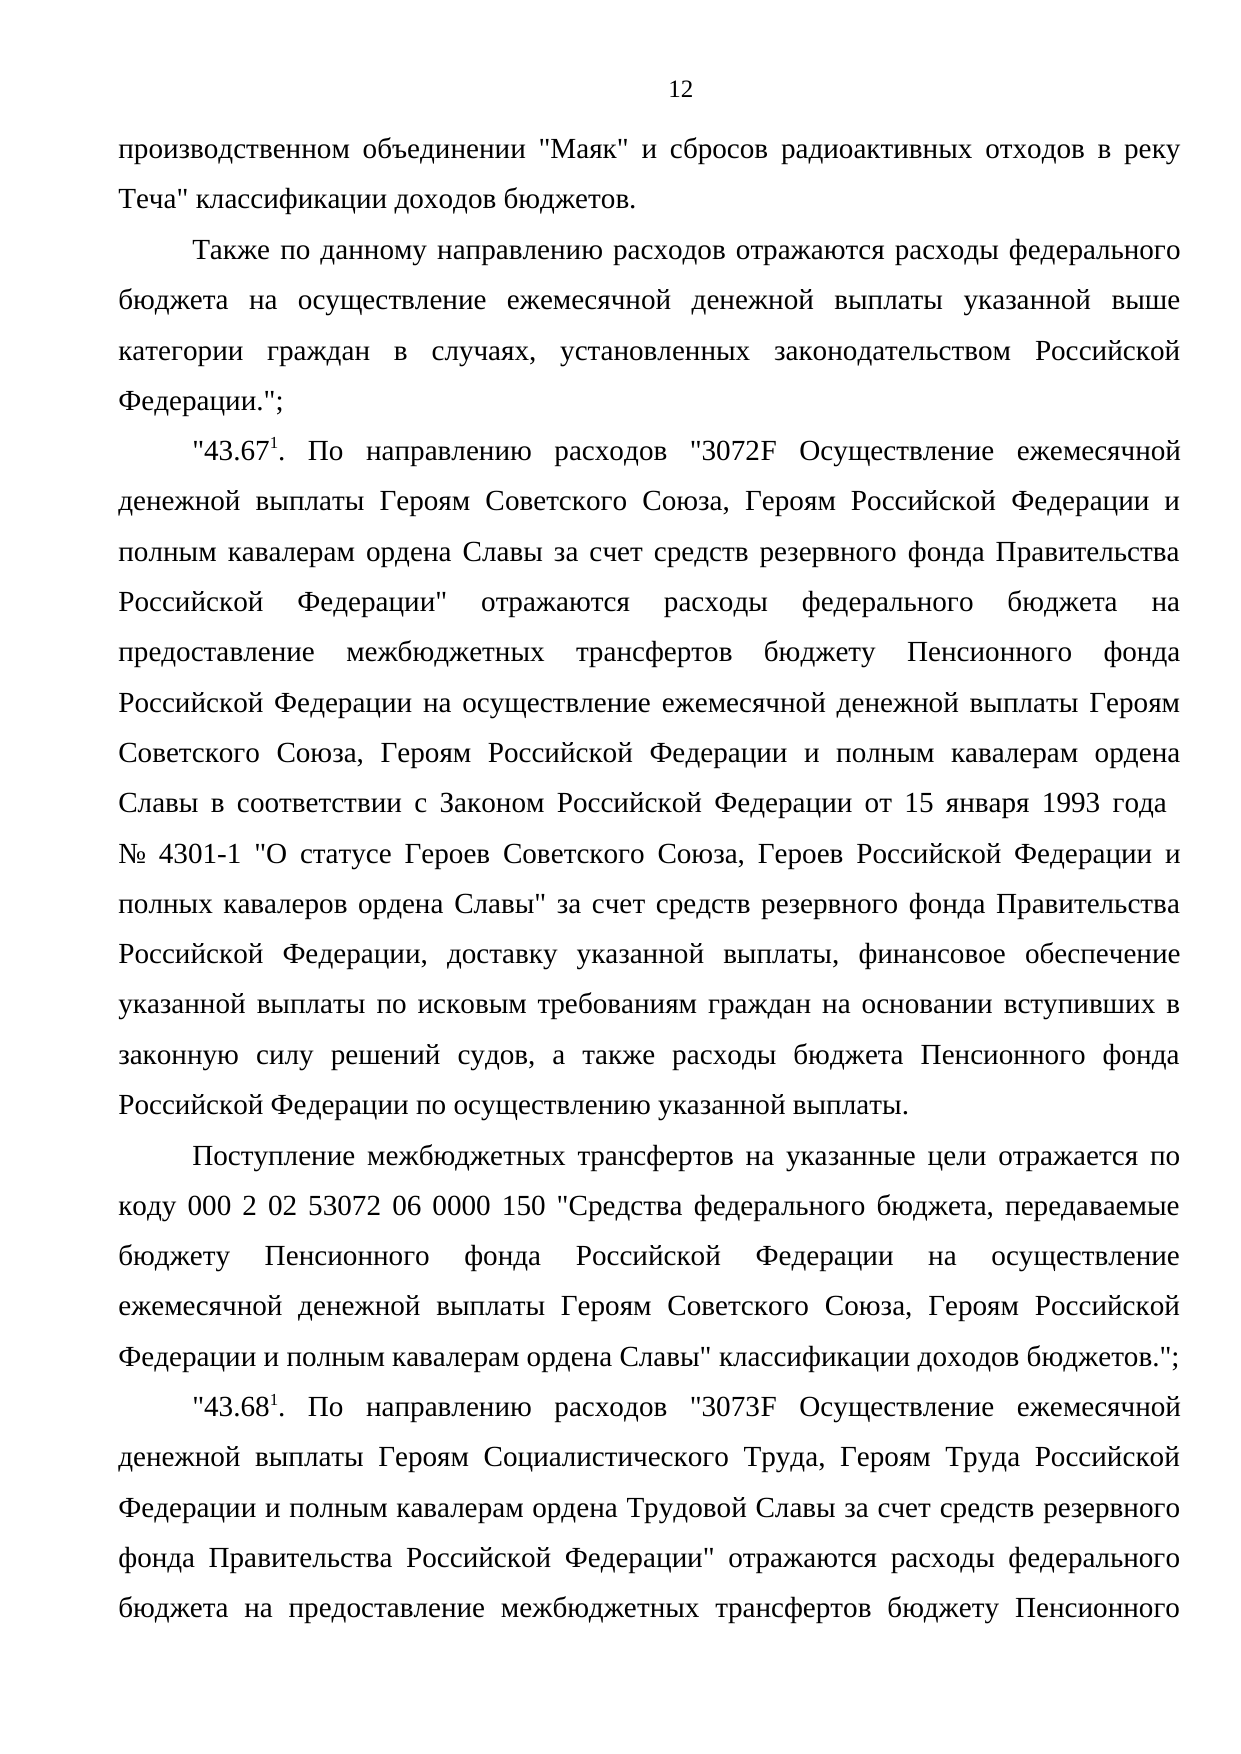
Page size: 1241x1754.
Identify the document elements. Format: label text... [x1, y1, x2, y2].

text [118, 1389, 1181, 1624]
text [118, 131, 1181, 215]
text "43.671. По направлению расходов "3072F Осуществление ежемесячной денежной выплаты Героям Советского Союза, Героям Российской Федерации и полным кавалерам ордена Славы за счет средств резервного фонда Правительства Российской Федерации" отражаются расходы федерального бюджета на предоставление межбюджетных трансфертов бюджету Пенсионного фонда Российской Федерации на осуществление ежемесячной денежной выплаты Героям Советского Союза, Героям Российской Федерации и полным кавалерам ордена Славы в соответствии с Законом Российской Федерации от 15 января 1993 года № 4301-1 "О статусе Героев Советского Союза, Героев Российской Федерации и полных кавалеров ордена Славы" за счет средств резервного фонда Правительства Российской Федерации, доставку указанной выплаты, финансовое обеспечение указанной выплаты по исковым требованиям граждан на основании вступивших в законную силу решений судов, а также расходы бюджета Пенсионного фонда Российской Федерации по осуществлению указанной выплаты. [118, 433, 1181, 1121]
text Поступление межбюджетных трансфертов на указанные цели отражается по коду 000 2 02 53072 06 0000 150 "Средства федерального бюджета, передаваемые бюджету Пенсионного фонда Российской Федерации на осуществление ежемесячной денежной выплаты Героям Советского Союза, Героям Российской Федерации и полным кавалерам ордена Славы" классификации доходов бюджетов."; [118, 1138, 1181, 1372]
text Также по данному направлению расходов отражаются расходы федерального бюджета на осуществление ежемесячной денежной выплаты указанной выше категории граждан в случаях, установленных законодательством Российской Федерации."; [118, 232, 1181, 416]
